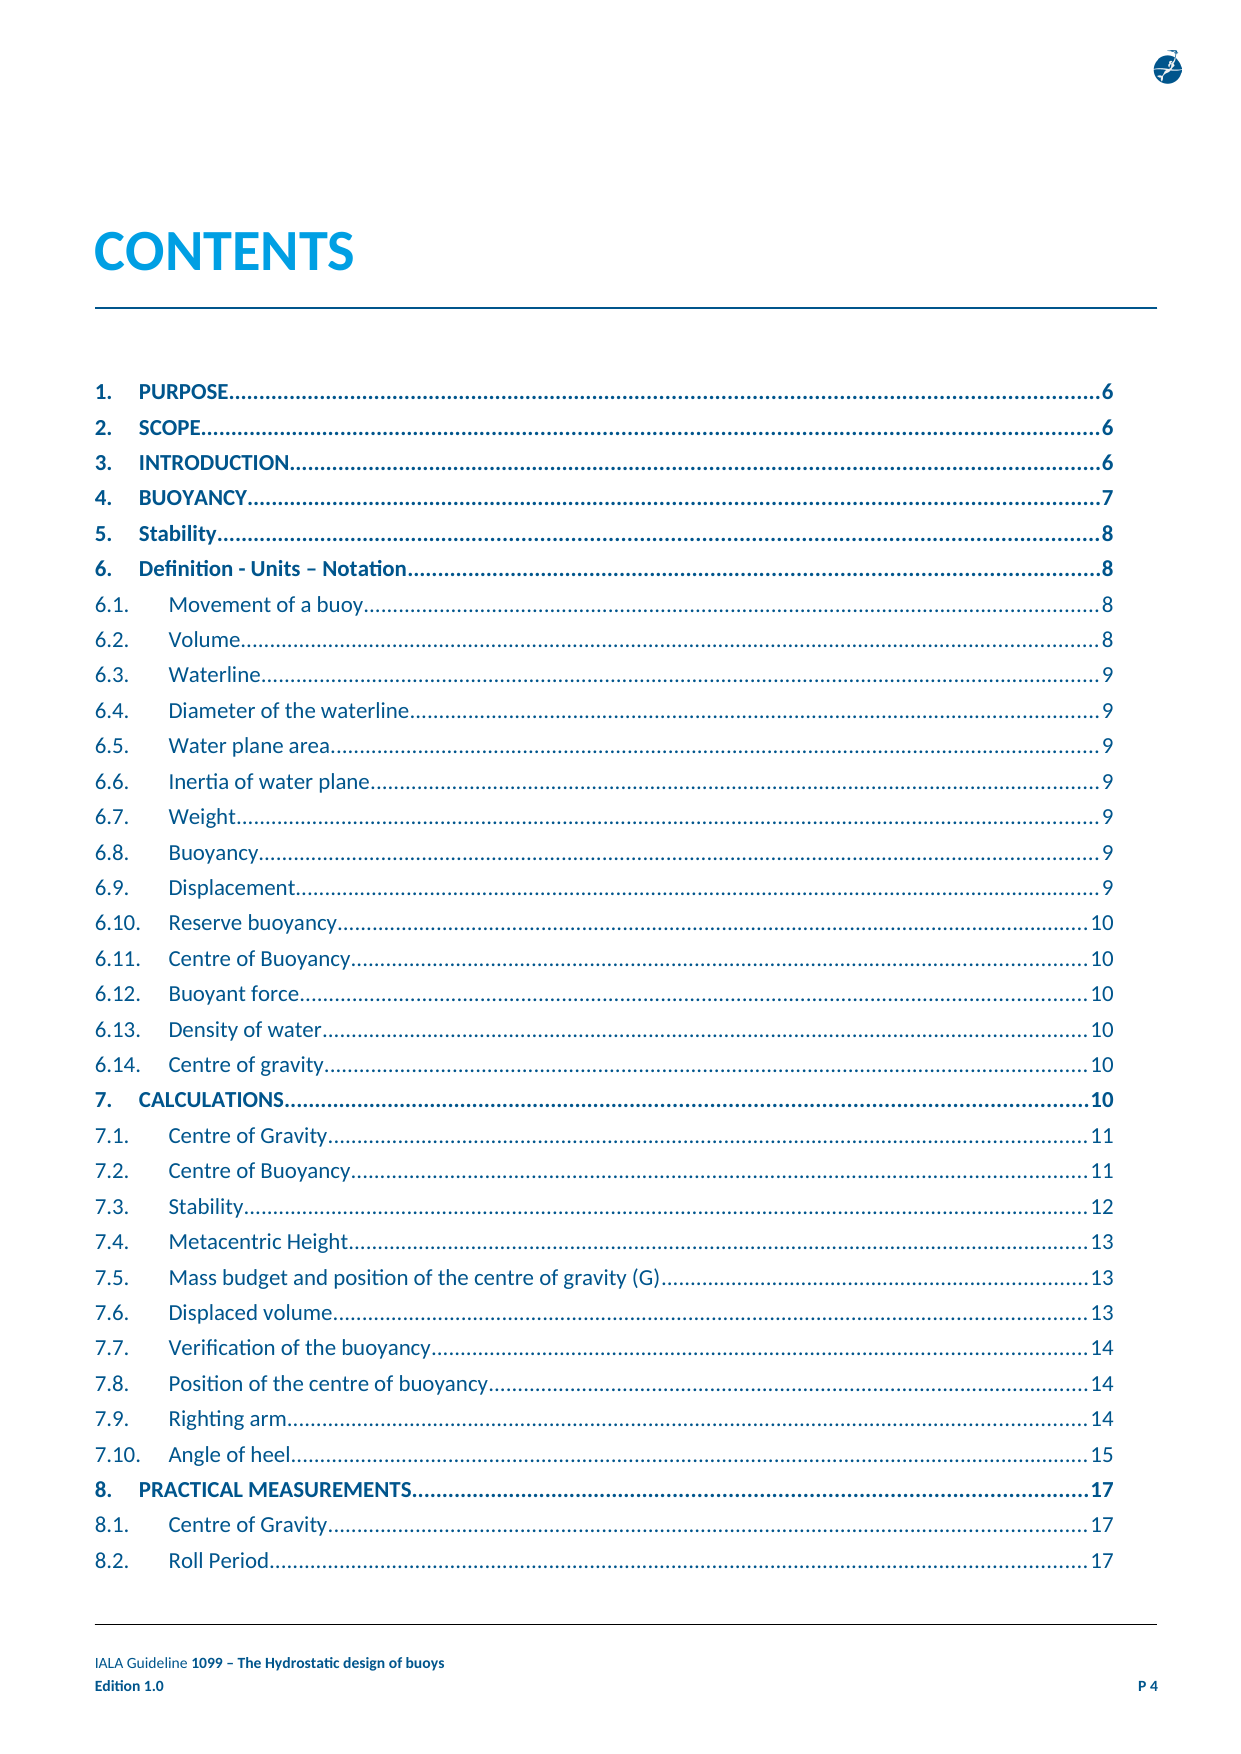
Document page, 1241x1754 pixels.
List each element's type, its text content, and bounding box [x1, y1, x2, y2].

text 7.10. Angle of heel 15 [94, 1436, 1113, 1468]
text 6.5. Water plane area 9 [94, 728, 1113, 759]
text 6.6. Inertia of water plane 9 [94, 763, 1113, 795]
text 7.8. Position of the centre of buoyancy 14 [94, 1366, 1113, 1397]
text 6.8. Buoyancy 9 [94, 834, 1113, 866]
text 6.4. Diameter of the waterline 9 [94, 693, 1113, 724]
text 8.1. Centre of Gravity 17 [94, 1507, 1113, 1538]
text 6.13. Density of water 10 [94, 1011, 1113, 1043]
text 7.2. Centre of Buoyancy 11 [94, 1153, 1113, 1184]
text 7. CALCULATIONS 10 [94, 1082, 1113, 1113]
text 6.12. Buoyant force 10 [94, 976, 1113, 1007]
text 6. Definition - Units – Notation 8 [94, 551, 1113, 582]
picture [1120, 0, 1241, 119]
text 4. BUOYANCY 7 [94, 480, 1113, 511]
text 7.4. Metacentric Height 13 [94, 1224, 1113, 1255]
text 7.3. Stability 12 [94, 1188, 1113, 1220]
text 8. PRACTICAL MEASUREMENTS 17 [94, 1472, 1113, 1503]
text 7.5. Mass budget and position of the centre of gravity (G) 13 [94, 1259, 1113, 1291]
text 6.2. Volume 8 [94, 622, 1113, 653]
text 7.1. Centre of Gravity 11 [94, 1118, 1113, 1149]
text 7.6. Displaced volume 13 [94, 1295, 1113, 1326]
text 3. INTRODUCTION 6 [94, 445, 1113, 476]
text 6.10. Reserve buoyancy 10 [94, 905, 1113, 936]
text 6.1. Movement of a buoy 8 [94, 586, 1113, 618]
text 6.9. Displacement 9 [94, 870, 1113, 901]
text 7.9. Righting arm 14 [94, 1401, 1113, 1432]
text 8.2. Roll Period 17 [94, 1543, 1113, 1574]
text 7.7. Verification of the buoyancy 14 [94, 1330, 1113, 1361]
text 6.11. Centre of Buoyancy 10 [94, 941, 1113, 972]
text 1. PURPOSE 6 [94, 374, 1113, 405]
text 5. Stability 8 [94, 516, 1113, 547]
text 6.7. Weight 9 [94, 799, 1113, 830]
text 6.14. Centre of gravity 10 [94, 1047, 1113, 1078]
text 2. SCOPE 6 [94, 409, 1113, 441]
text 6.3. Waterline 9 [94, 657, 1113, 688]
